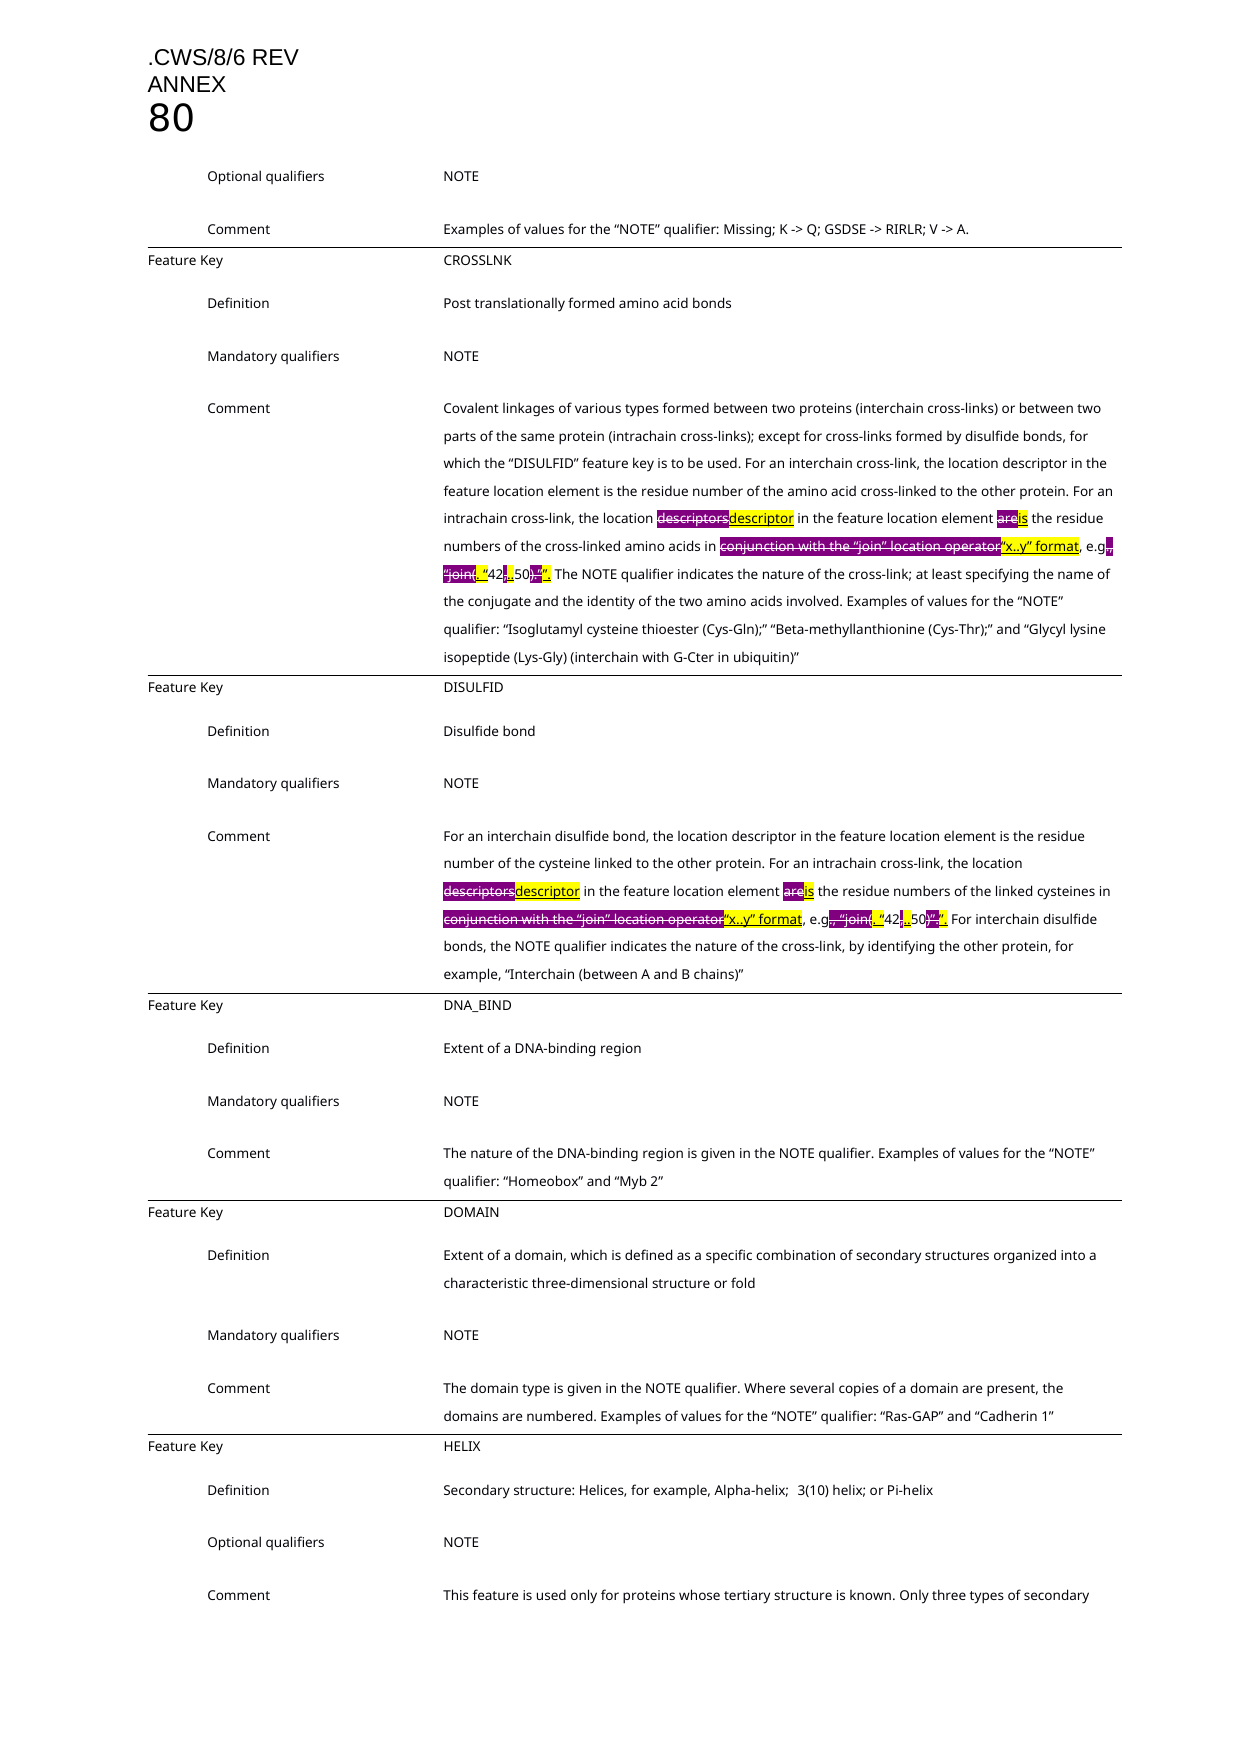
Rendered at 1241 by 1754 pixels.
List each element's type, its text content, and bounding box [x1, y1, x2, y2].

text Comment Covalent linkages of various types formed between two proteins (interchain cross-links) or between two parts of the same protein (intrachain cross-links); except for cross-links formed by disulfide bonds, for which the “DISULFID” feature key is to be used. For an interchain cross-link, the location descriptor in the feature location element is the residue number of the amino acid cross-linked to the other protein. For an intrachain cross-link, the location descriptorsdescriptor in the feature location element areis the residue numbers of the cross-linked amino acids in conjunction with the “join” location operator“x..y” format, e.g., “join(. “42,..50).””. The NOTE qualifier indicates the nature of the cross-link; at least specifying the name of the conjugate and the identity of the two amino acids involved. Examples of values for the “NOTE” qualifier: “Isoglutamyl cysteine thioester (Cys-Gln);” “Beta-methyllanthionine (Cys-Thr);” and “Glycyl lysine isopeptide (Lys-Gly) (interchain with G-Cter in ubiquitin)” [207, 399, 1122, 666]
text Optional qualifiers NOTE [207, 1533, 1122, 1552]
text Definition Disulfide bond [207, 722, 1122, 740]
text Mandatory qualifiers NOTE [207, 774, 1122, 793]
text Optional qualifiers NOTE [207, 167, 1122, 186]
text Mandatory qualifiers NOTE [207, 1326, 1122, 1345]
list Feature Key DNA_BIND [148, 994, 1122, 1014]
text Definition Post translationally formed amino acid bonds [207, 294, 1122, 312]
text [207, 1586, 1122, 1604]
list Feature Key HELIX [148, 1435, 1122, 1456]
text Comment For an interchain disulfide bond, the location descriptor in the feature location element is the residue number of the cysteine linked to the other protein. For an intrachain cross-link, the location descriptorsdescriptor in the feature location element areis the residue numbers of the linked cysteines in conjunction with the “join” location operator“x..y” format, e.g., “join(. “42,..50)”.”. For interchain disulfide bonds, the NOTE qualifier indicates the nature of the cross-link, by identifying the other protein, for example, “Interchain (between A and B chains)” [207, 827, 1122, 983]
text Comment The nature of the DNA-binding region is given in the NOTE qualifier. Examples of values for the “NOTE” qualifier: “Homeobox” and “Myb 2” [207, 1144, 1122, 1190]
text Definition Extent of a DNA-binding region [207, 1039, 1122, 1057]
list Feature Key DISULFID [148, 676, 1122, 697]
text Mandatory qualifiers NOTE [207, 346, 1122, 365]
text Definition Secondary structure: Helices, for example, Alpha-helix; 3(10) helix; or Pi-helix [207, 1481, 1122, 1499]
list Feature Key CROSSLNK [148, 248, 1122, 269]
text Definition Extent of a domain, which is defined as a specific combination of secondary structures organized into a characteristic three-dimensional structure or fold [207, 1246, 1122, 1292]
text Comment Examples of values for the “NOTE” qualifier: Missing; K -> Q; GSDSE -> RIRLR; V -> A. [207, 220, 1122, 238]
list Feature Key DOMAIN [148, 1201, 1122, 1221]
text Comment The domain type is given in the NOTE qualifier. Where several copies of a domain are present, the domains are numbered. Examples of values for the “NOTE” qualifier: “Ras-GAP” and “Cadherin 1” [207, 1379, 1122, 1425]
text Mandatory qualifiers NOTE [207, 1092, 1122, 1110]
